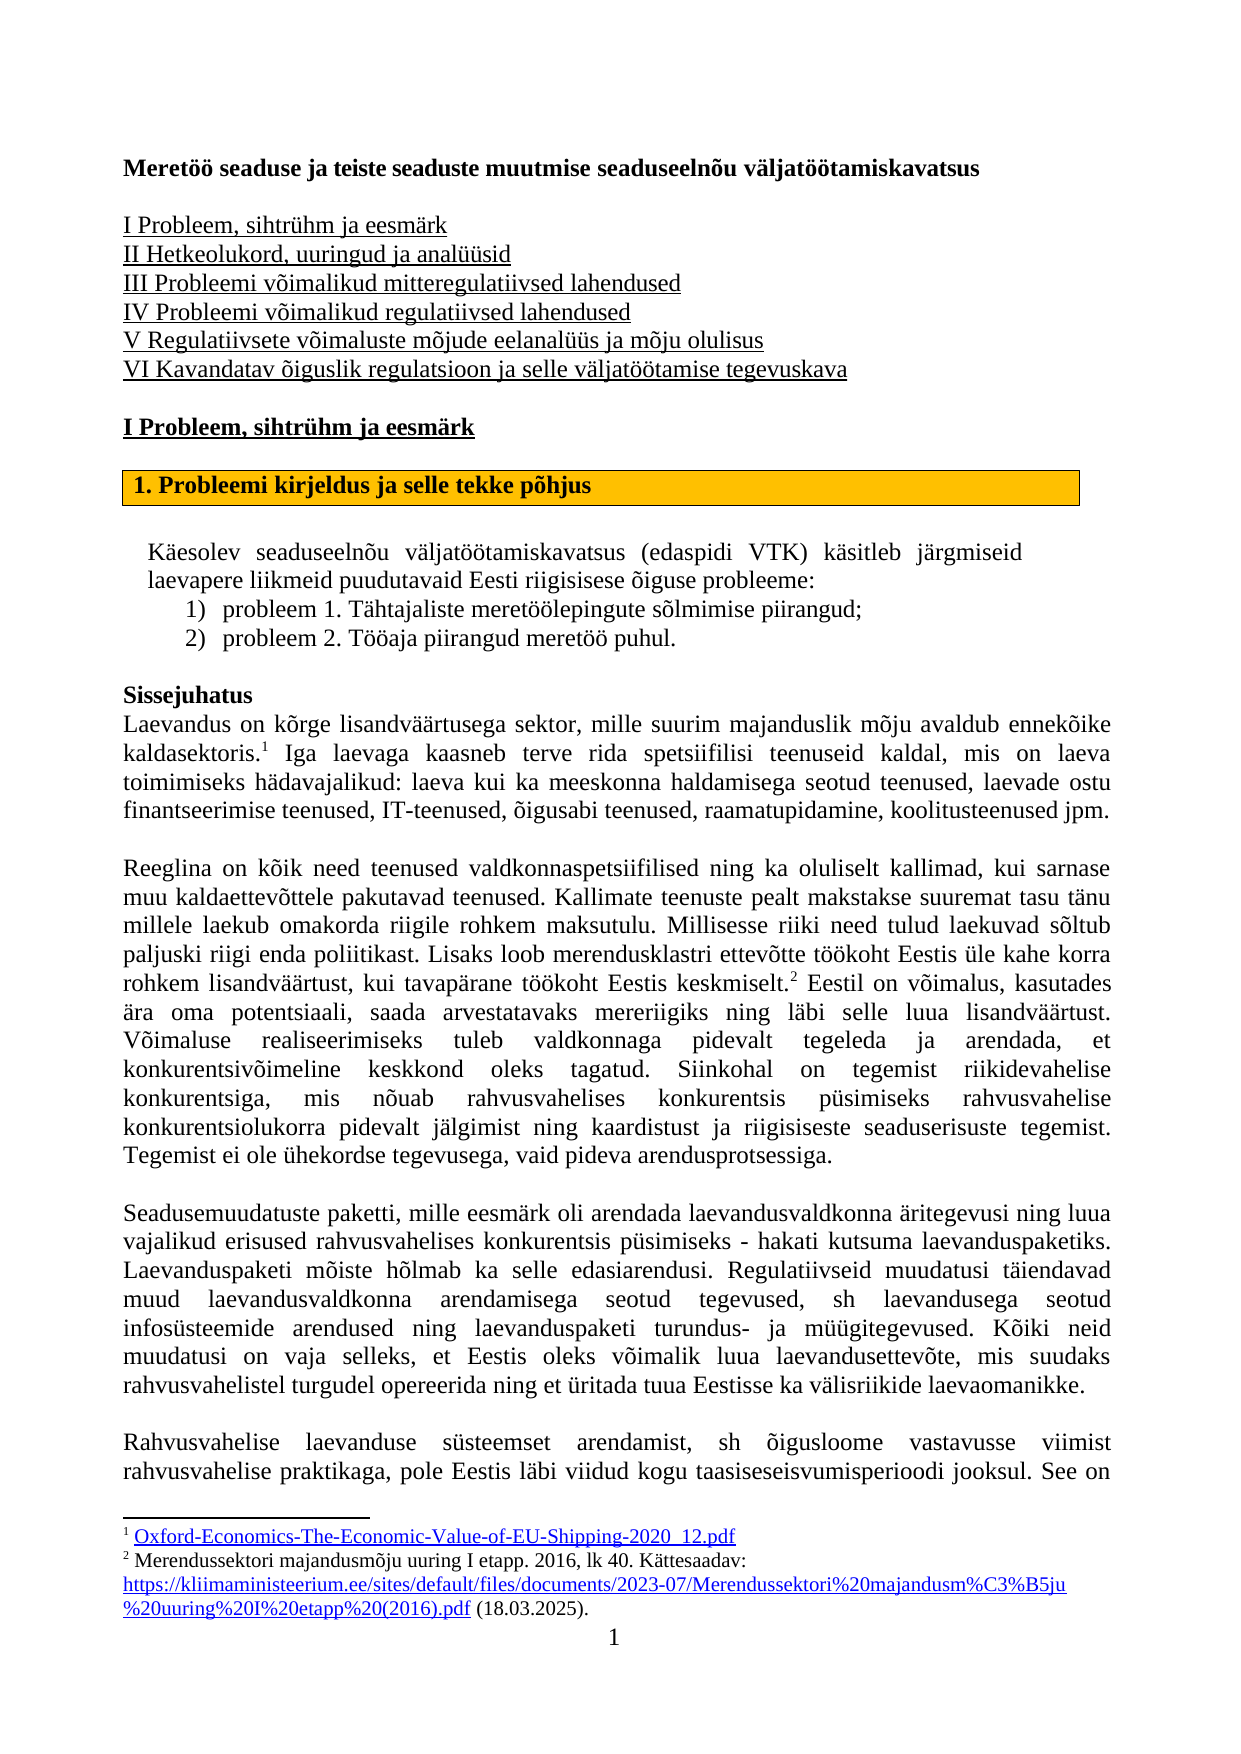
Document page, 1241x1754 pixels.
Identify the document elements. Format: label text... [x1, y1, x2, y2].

list probleem 1. Tähtajaliste meretöölepingute sõlmimise piirangud; [185, 594, 1023, 623]
list probleem 2. Tööaja piirangud meretöö puhul. [185, 623, 1023, 652]
text IV Probleemi võimalikud regulatiivsed lahendused [123, 297, 1023, 326]
text Meretöö seaduse ja teiste seaduste muutmise seaduseelnõu väljatöötamiskavatsus [123, 153, 1023, 182]
text V Regulatiivsete võimaluste mõjude eelanalüüs ja mõju olulisus [123, 326, 1023, 354]
text Käesolev seaduseelnõu väljatöötamiskavatsus (edaspidi VTK) käsitleb järgmiseid laevapere liikmeid puudutavaid Eesti riigisisese õiguse probleeme: [147, 506, 1023, 594]
text Reeglina on kõik need teenused valdkonnaspetsiifilised ning ka oluliselt kallimad, kui sarnase muu kaldaettevõttele pakutavad teenused. Kallimate teenuste pealt makstakse suuremat tasu tänu millele laekub omakorda riigile rohkem maksutulu. Millisesse riiki need tulud laekuvad sõltub paljuski riigi enda poliitikast. Lisaks loob merendusklastri ettevõtte töökoht Eestis üle kahe korra rohkem lisandväärtust, kui tavapärane töökoht Eestis keskmiselt. Eestil on võimalus, kasutades ära oma potentsiaali, saada arvestatavaks mereriigiks ning läbi selle luua lisandväärtust. Võimaluse realiseerimiseks tuleb valdkonnaga pidevalt tegeleda ja arendada, et konkurentsivõimeline keskkond oleks tagatud. Siinkohal on tegemist riikidevahelise konkurentsiga, mis nõuab rahvusvahelises konkurentsis püsimiseks rahvusvahelise konkurentsiolukorra pidevalt jälgimist ning kaardistust ja riigisiseste seaduserisuste tegemist. Tegemist ei ole ühekordse tegevusega, vaid pideva arendusprotsessiga. [123, 853, 1112, 1169]
text Laevandus on kõrge lisandväärtusega sektor, mille suurim majanduslik mõju avaldub ennekõike kaldasektoris. Iga laevaga kaasneb terve rida spetsiifilisi teenuseid kaldal, mis on laeva toimimiseks hädavajalikud: laeva kui ka meeskonna haldamisega seotud teenused, laevade ostu finantseerimise teenused, IT-teenused, õigusabi teenused, raamatupidamine, koolitusteenused jpm. [123, 709, 1112, 824]
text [123, 1427, 1112, 1485]
text II Hetkeolukord, uuringud ja analüüsid [123, 239, 1023, 268]
text III Probleemi võimalikud mitteregulatiivsed lahendused [123, 268, 1023, 297]
text I Probleem, sihtrühm ja eesmärk [123, 211, 1023, 239]
text Sissejuhatus [123, 681, 1112, 709]
text VI Kavandatav õiguslik regulatsioon ja selle väljatöötamise tegevuskava [123, 354, 1023, 383]
text I Probleem, sihtrühm ja eesmärk [123, 412, 1023, 441]
text Seadusemuudatuste paketti, mille eesmärk oli arendada laevandusvaldkonna äritegevusi ning luua vajalikud erisused rahvusvahelises konkurentsis püsimiseks - hakati kutsuma laevanduspaketiks. Laevanduspaketi mõiste hõlmab ka selle edasiarendusi. Regulatiivseid muudatusi täiendavad muud laevandusvaldkonna arendamisega seotud tegevused, sh laevandusega seotud infosüsteemide arendused ning laevanduspaketi turundus- ja müügitegevused. Kõiki neid muudatusi on vaja selleks, et Eestis oleks võimalik luua laevandusettevõte, mis suudaks rahvusvahelistel turgudel opereerida ning et üritada tuua Eestisse ka välisriikide laevaomanikke. [123, 1198, 1112, 1399]
